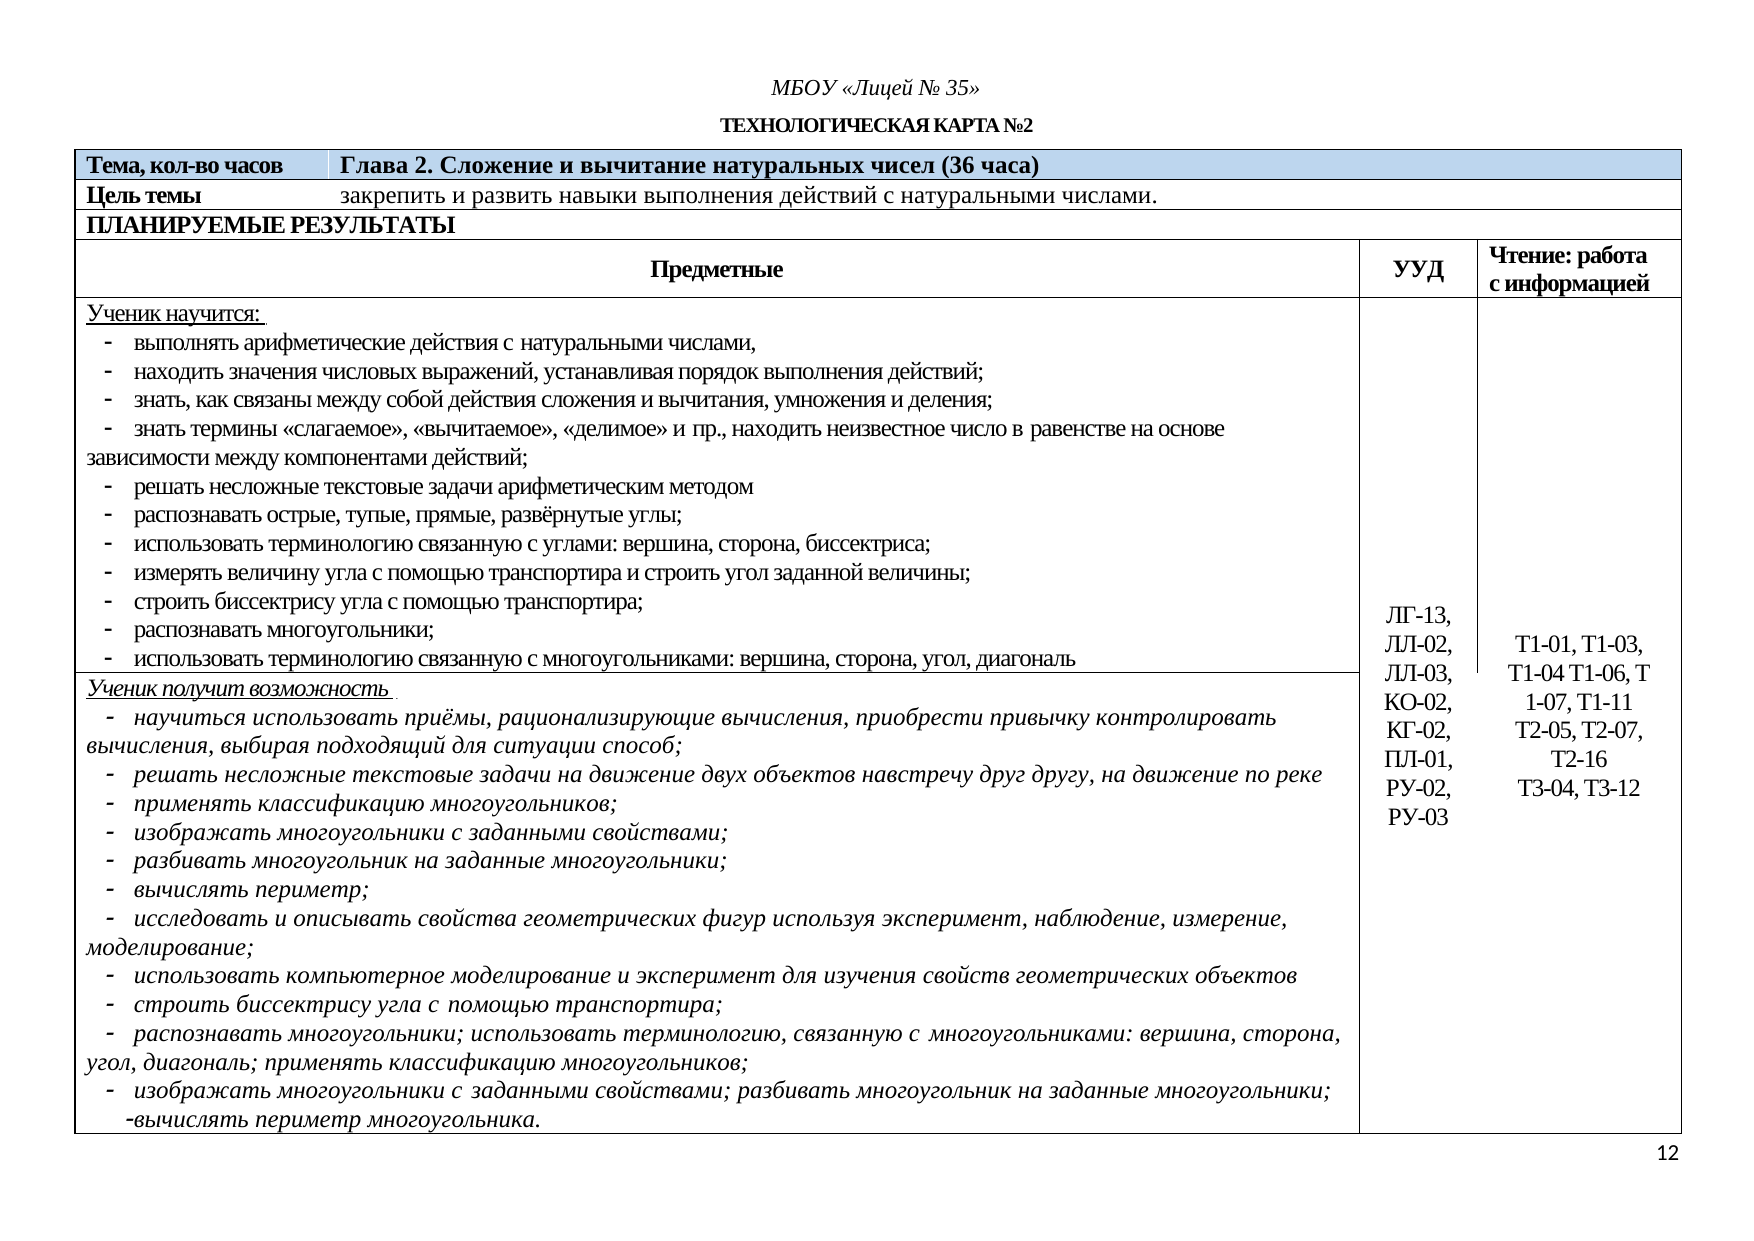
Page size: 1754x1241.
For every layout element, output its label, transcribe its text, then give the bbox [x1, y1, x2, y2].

table_cell Т1-01, Т1-03, Т1-04 Т1-06, Т 1-07, Т1-11 Т2-05, Т2-07, Т2-16 Т3-04, Т3-12 [1478, 298, 1681, 1133]
table_cell Ученик научится: выполнять арифметические действия с натуральными числами, находить значения числовых выражений, устанавливая порядок выполнения действий; знать, как связаны между собой действия сложения и вычитания, умножения и деления; знать термины «слагаемое», «вычитаемое», «делимое» и пр., находить неизвестное число в равенстве на основе зависимости между компонентами действий; решать несложные текстовые задачи арифметическим методом распознавать острые, тупые, прямые, развёрнутые углы; использовать терминологию связанную с углами: вершина, сторона, биссектриса; измерять величину угла с помощью транспортира и строить угол заданной величины; строить биссектрису угла с помощью транспортира; распознавать многоугольники; использовать терминологию связанную с многоугольниками: вершина, сторона, угол, диагональ [76, 298, 1359, 672]
table_cell ЛГ-13, ЛЛ-02, ЛЛ-03, КО-02, КГ-02, ПЛ-01, РУ-02, РУ-03 [1360, 298, 1478, 1133]
table_cell УУД [1360, 240, 1477, 297]
table_header Глава 2. Сложение и вычитание натуральных чисел (36 часа) [329, 150, 1681, 179]
table_cell Планируемые результаты [76, 210, 1681, 239]
table_cell закрепить и развить навыки выполнения действий с натуральными числами. [329, 180, 1681, 209]
text ТехНОЛОГИЧЕСКАЯ КАРТА №2 [75, 113, 1679, 137]
table_cell Предметные [76, 240, 1359, 297]
table_cell Ученик получит возможность научиться использовать приёмы, рационализирующие вычисления, приобрести привычку контролировать вычисления, выбирая подходящий для ситуации способ; решать несложные текстовые задачи на движение двух объектов навстречу друг другу, на движение по реке применять классификацию многоугольников; изображать многоугольники с заданными свойствами; разбивать многоугольник на заданные многоугольники; вычислять периметр; исследовать и описывать свойства геометрических фигур используя эксперимент, наблюдение, измерение, моделирование; использовать компьютерное моделирование и эксперимент для изучения свойств геометрических объектов строить биссектрису угла с помощью транспортира; распознавать многоугольники; использовать терминологию, связанную с многоугольниками: вершина, сторона, угол, диагональ; применять классификацию многоугольников; изображать многоугольники с заданными свойствами; разбивать многоугольник на заданные многоугольники; вычислять периметр многоугольника. [76, 673, 1359, 1133]
table_header Тема, кол-во часов [76, 150, 328, 179]
table_cell Цель темы [76, 180, 328, 209]
table_cell Чтение: работа с информацией [1478, 240, 1681, 297]
